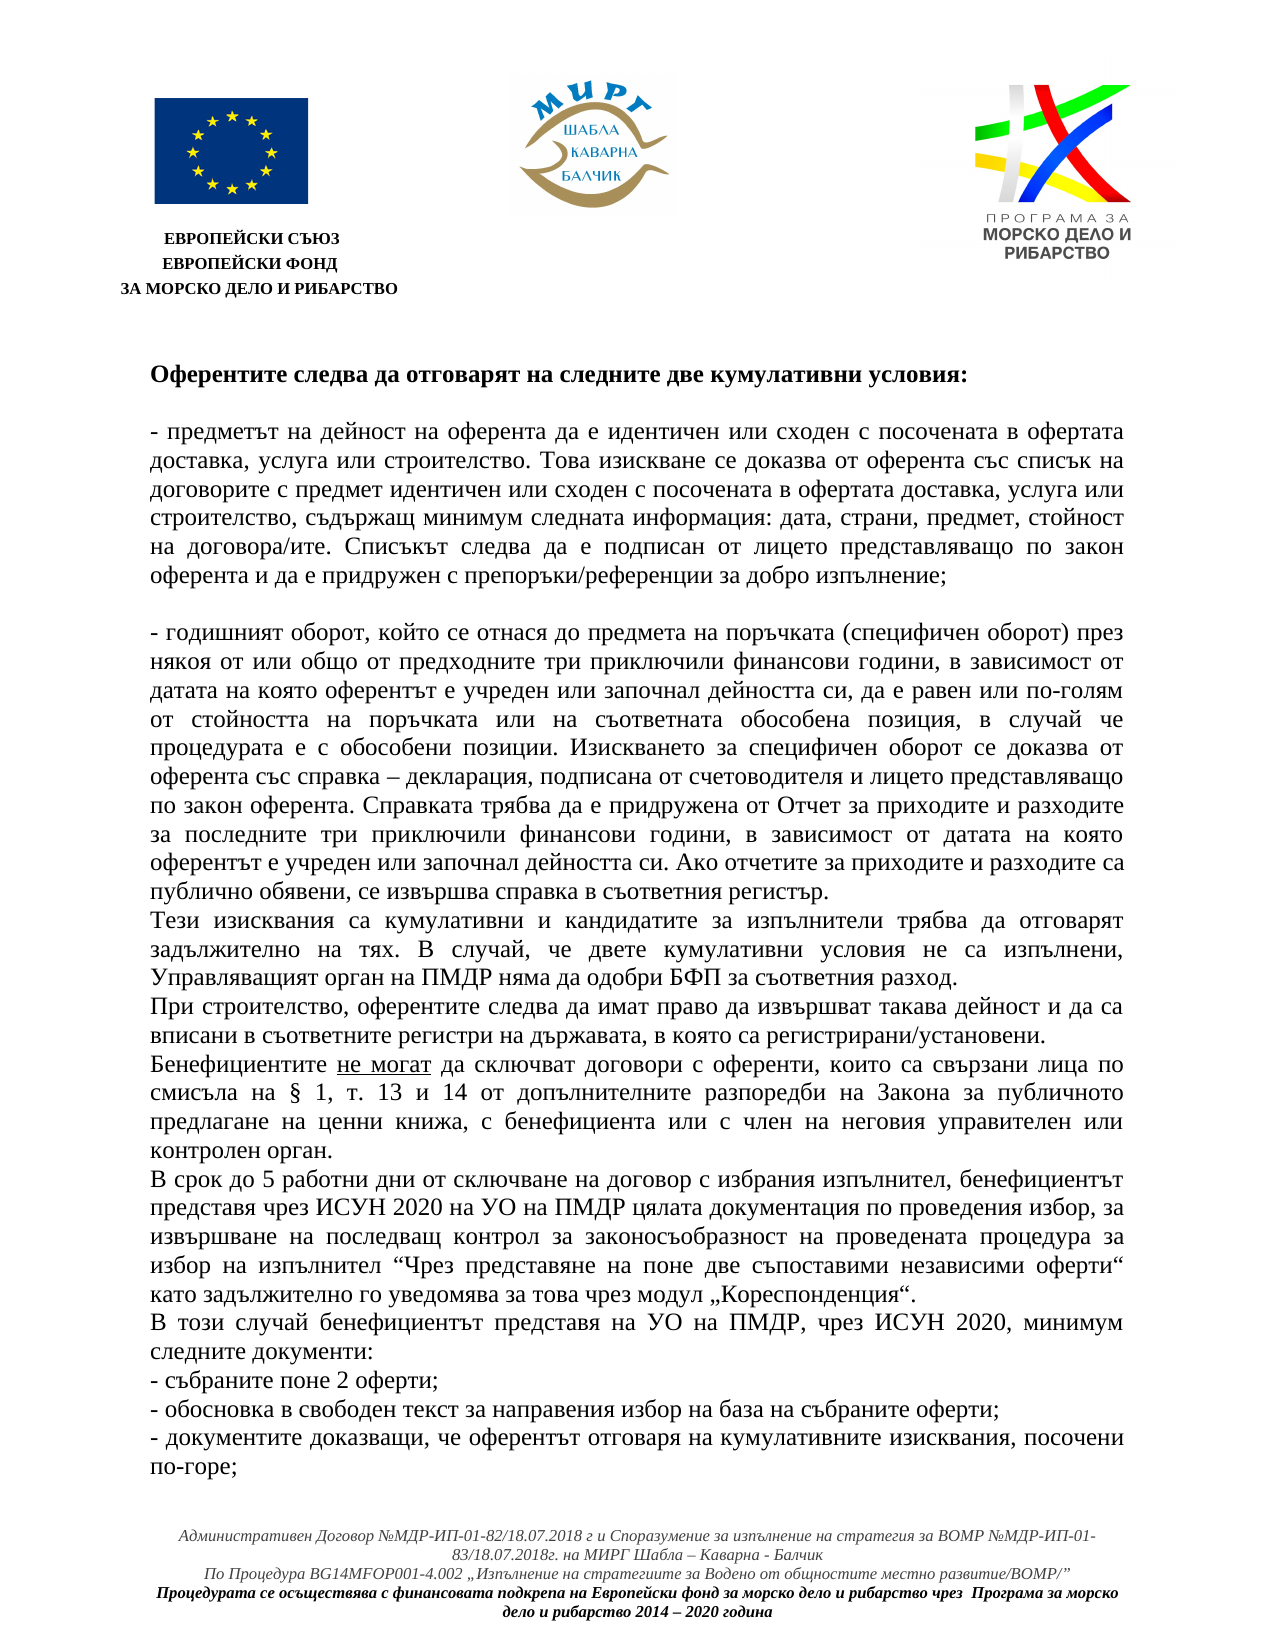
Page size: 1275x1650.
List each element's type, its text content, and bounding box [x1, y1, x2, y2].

text Оферентите следва да отговарят на следните две кумулативни условия: [150, 359, 1125, 387]
text В този случай бенефициентът представя на УО на ПМДР, чрез ИСУН 2020, минимум следните документи: [150, 1307, 1125, 1365]
text - събраните поне 2 оферти; [150, 1365, 1125, 1394]
text При строителство, оферентите следва да имат право да извършват такава дейност и да са вписани в съответните регистри на държавата, в която са регистрирани/установени. [150, 991, 1125, 1049]
text Бенефициентите не могат да сключват договори с оференти, които са свързани лица по смисъла на § 1, т. 13 и 14 от допълнителните разпоредби на Закона за публичното предлагане на ценни книжа, с бенефициента или с член на неговия управителен или контролен орган. [150, 1049, 1125, 1164]
text - годишният оборот, който се отнася до предмета на поръчката (специфичен оборот) през някоя от или общо от предходните три приключили финансови години, в зависимост от датата на която оферентът е учреден или започнал дейността си, да е равен или по-голям от стойността на поръчката или на съответната обособена позиция, в случай че процедурата е с обособени позиции. Изискването за специфичен оборот се доказва от оферента със справка – декларация, подписана от счетоводителя и лицето представляващо по закон оферента. Справката трябва да е придружена от Отчет за приходите и разходите за последните три приключили финансови години, в зависимост от датата на която оферентът е учреден или започнал дейността си. Ако отчетите за приходите и разходите са публично обявени, се извършва справка в съответния регистър. [150, 617, 1125, 905]
text В срок до 5 работни дни от сключване на договор с избрания изпълнител, бенефициентът представя чрез ИСУН 2020 на УО на ПМДР цялата документация по проведения избор, за извършване на последващ контрол за законосъобразност на проведената процедура за избор на изпълнител “Чрез представяне на поне две съпоставими независими оферти“ като задължително го уведомява за това чрез модул „Кореспонденция“. [150, 1164, 1125, 1307]
text - обосновка в свободен текст за направения избор на база на събраните оферти; [150, 1394, 1125, 1422]
picture [509, 73, 677, 217]
text - предметът на дейност на оферента да е идентичен или сходен с посочената в офертата доставка, услуга или строителство. Това изискване се доказва от оферента със списък на договорите с предмет идентичен или сходен с посочената в офертата доставка, услуга или строителство, съдържащ минимум следната информация: дата, страни, предмет, стойност на договора/ите. Списъкът следва да е подписан от лицето представляващо по закон оферента и да е придружен с препоръки/референции за добро изпълнение; [150, 416, 1125, 589]
text Тези изисквания са кумулативни и кандидатите за изпълнители трябва да отговарят задължително на тях. В случай, че двете кумулативни условия не са изпълнени, Управляващият орган на ПМДР няма да одобри БФП за съответния разход. [150, 905, 1125, 991]
text - документите доказващи, че оферентът отговаря на кумулативните изисквания, посочени по-горе; [150, 1422, 1125, 1480]
picture [920, 54, 1181, 282]
